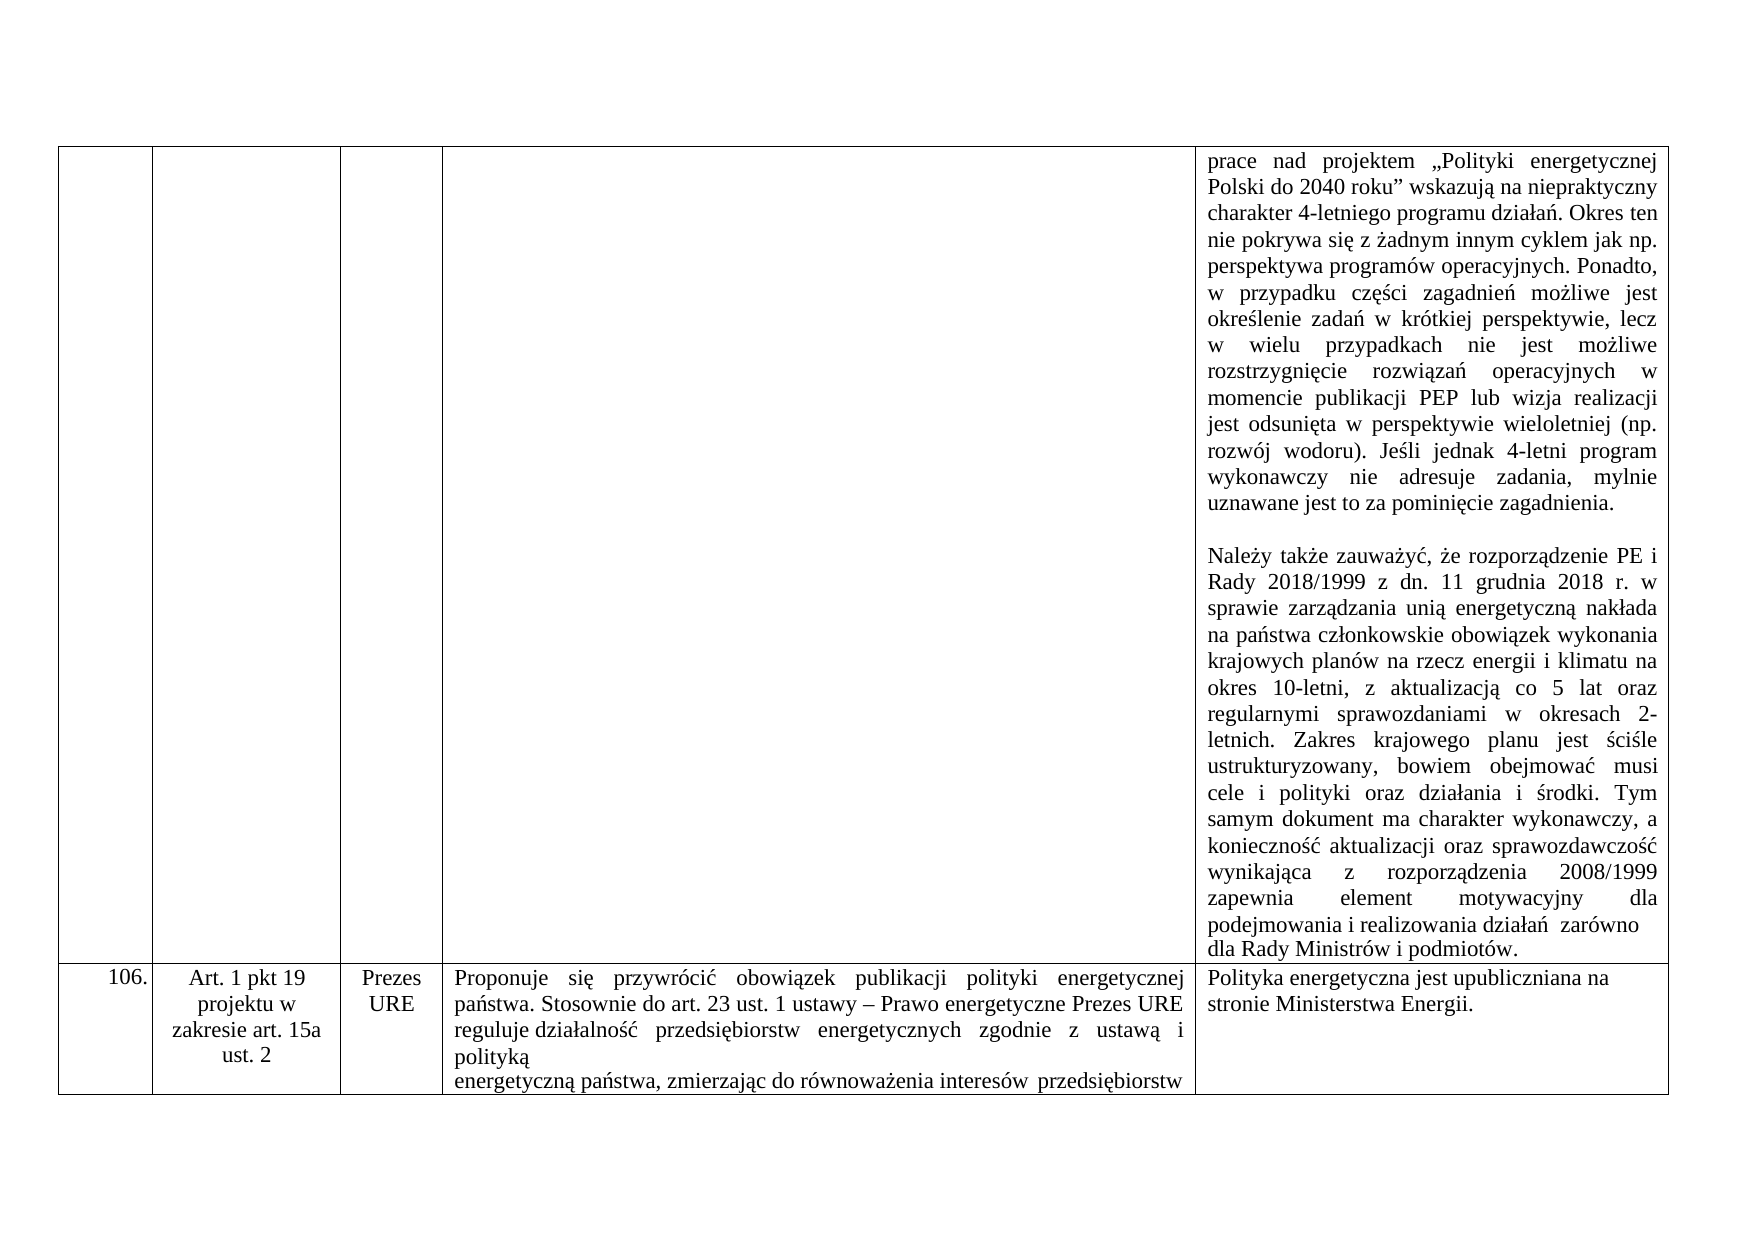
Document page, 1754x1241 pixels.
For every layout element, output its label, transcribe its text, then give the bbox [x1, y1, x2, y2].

table_header [443, 147, 1195, 963]
table_cell Art. 1 pkt 19 projektu w zakresie art. 15a ust. 2 [153, 964, 340, 1094]
table_header prace nad projektem „Polityki energetycznej Polski do 2040 roku” wskazują na niepraktyczny charakter 4-letniego programu działań. Okres ten nie pokrywa się z żadnym innym cyklem jak np. perspektywa programów operacyjnych. Ponadto, w przypadku części zagadnień możliwe jest określenie zadań w krótkiej perspektywie, lecz w wielu przypadkach nie jest możliwe rozstrzygnięcie rozwiązań operacyjnych w momencie publikacji PEP lub wizja realizacji jest odsunięta w perspektywie wieloletniej (np. rozwój wodoru). Jeśli jednak 4-letni program wykonawczy nie adresuje zadania, mylnie uznawane jest to za pominięcie zagadnienia. Należy także zauważyć, że rozporządzenie PE i Rady 2018/1999 z dn. 11 grudnia 2018 r. w sprawie zarządzania unią energetyczną nakłada na państwa członkowskie obowiązek wykonania krajowych planów na rzecz energii i klimatu na okres 10-letni, z aktualizacją co 5 lat oraz regularnymi sprawozdaniami w okresach 2- letnich. Zakres krajowego planu jest ściśle ustrukturyzowany, bowiem obejmować musi cele i polityki oraz działania i środki. Tym samym dokument ma charakter wykonawczy, a konieczność aktualizacji oraz sprawozdawczość wynikająca z rozporządzenia 2008/1999 zapewnia element motywacyjny dla podejmowania i realizowania działań zarówno dla Rady Ministrów i podmiotów. [1196, 147, 1668, 963]
table_cell Prezes URE [341, 964, 442, 1094]
table_header [59, 147, 152, 963]
table_cell Polityka energetyczna jest upubliczniana na stronie Ministerstwa Energii. [1196, 964, 1668, 1094]
table_cell Proponuje się przywrócić obowiązek publikacji polityki energetycznej państwa. Stosownie do art. 23 ust. 1 ustawy – Prawo energetyczne Prezes URE reguluje działalność przedsiębiorstw energetycznych zgodnie z ustawą i polityką energetyczną państwa, zmierzając do równoważenia interesów przedsiębiorstw [443, 964, 1195, 1094]
table_cell 106. [59, 964, 152, 1094]
table_header [341, 147, 442, 963]
table_header [153, 147, 340, 963]
